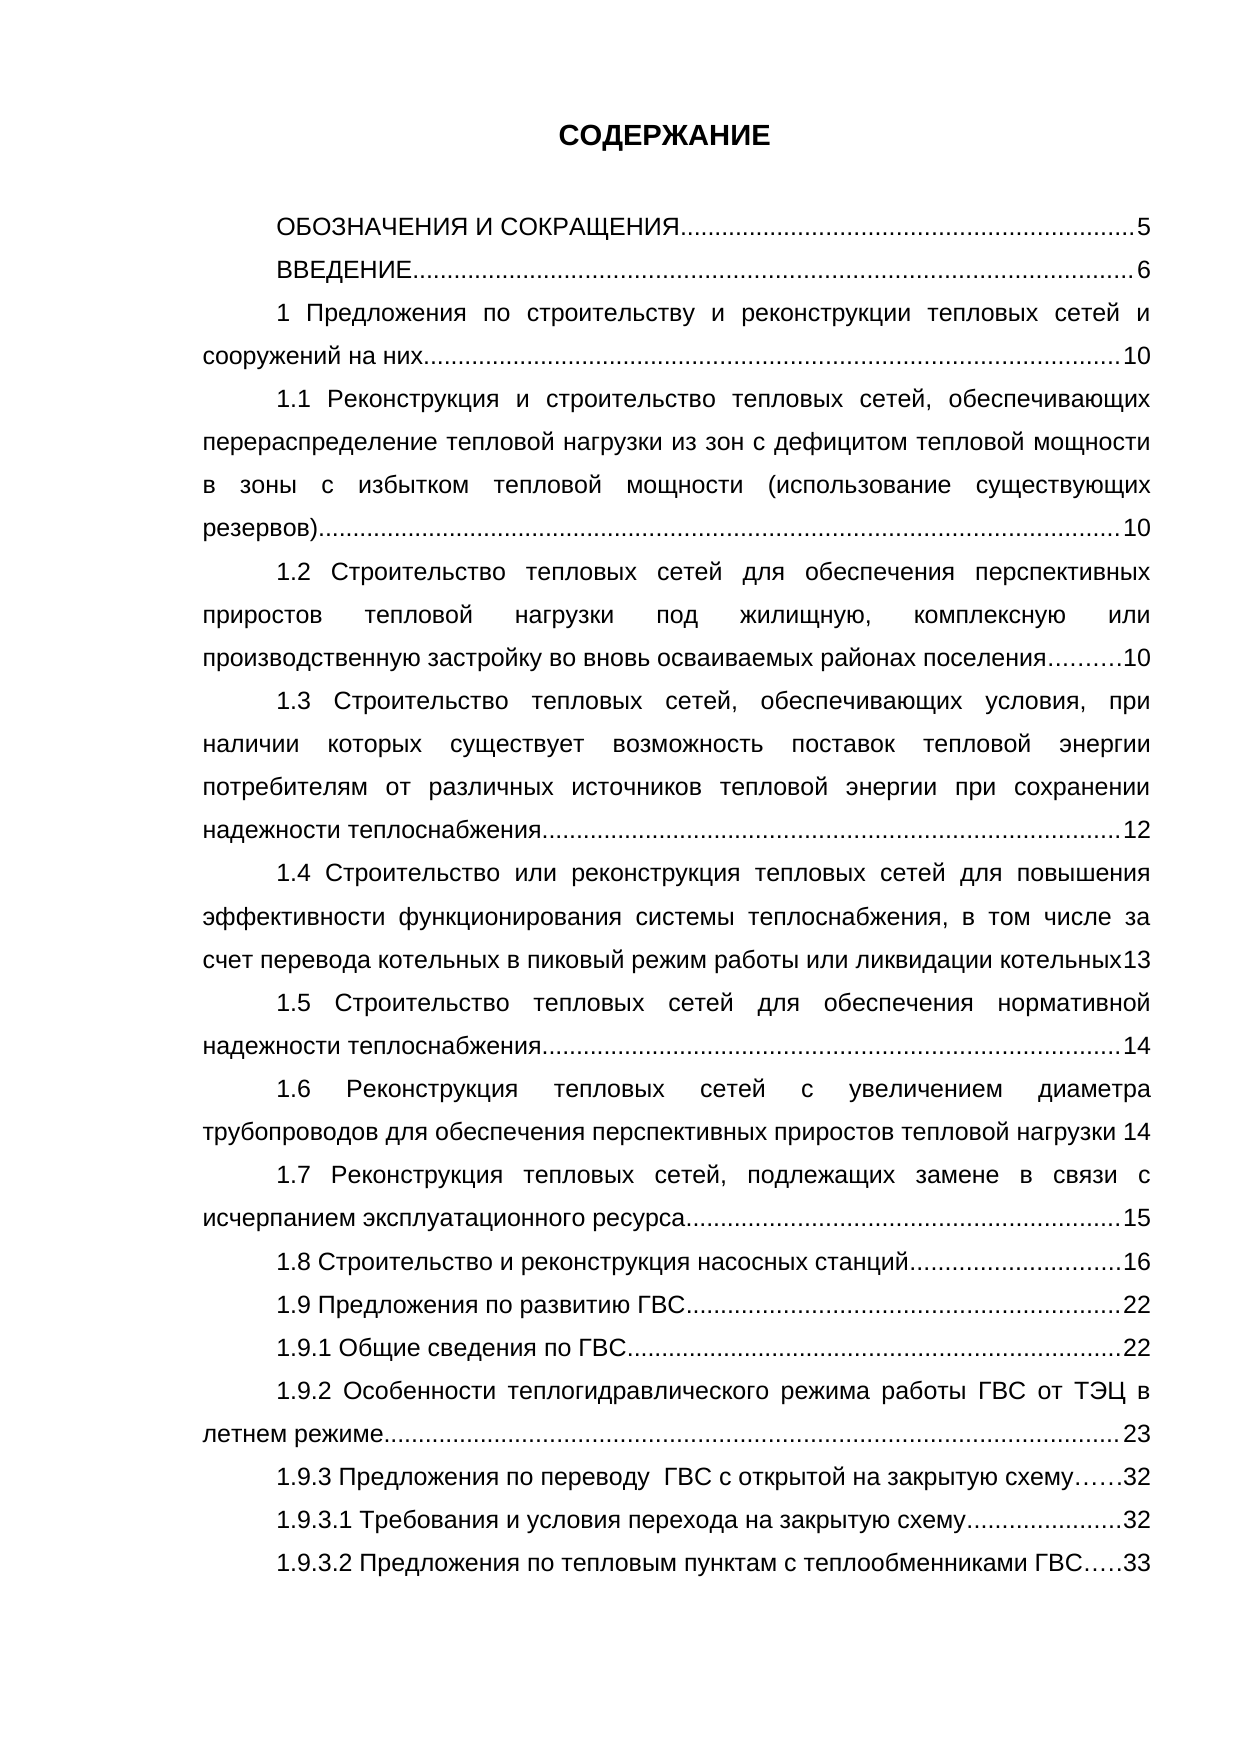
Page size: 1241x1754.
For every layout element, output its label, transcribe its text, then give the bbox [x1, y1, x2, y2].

text 1.4 Строительство или реконструкция тепловых сетей для повышения эффективности функционирования системы теплоснабжения, в том числе за счет перевода котельных в пиковый режим работы или ликвидации котельных 13 [202, 858, 1152, 973]
text 1.9.3 Предложения по переводу ГВС с открытой на закрытую схему 32 [202, 1462, 1152, 1491]
text СОДЕРЖАНИЕ [177, 118, 1152, 152]
text 1.9.3.1 Требования и условия перехода на закрытую схему 32 [202, 1505, 1152, 1534]
text 1.8 Строительство и реконструкция насосных станций 16 [202, 1247, 1152, 1275]
text 1.6 Реконструкция тепловых сетей с увеличением диаметра трубопроводов для обеспечения перспективных приростов тепловой нагрузки 14 [202, 1074, 1152, 1146]
text 1.9.2 Особенности теплогидравлического режима работы ГВС от ТЭЦ в летнем режиме 23 [202, 1376, 1152, 1448]
text 1.9.3.2 Предложения по тепловым пунктам с теплообменниками ГВС 33 [202, 1548, 1152, 1577]
text 1.3 Строительство тепловых сетей, обеспечивающих условия, при наличии которых существует возможность поставок тепловой энергии потребителям от различных источников тепловой энергии при сохранении надежности теплоснабжения 12 [202, 686, 1152, 844]
text 1.5 Строительство тепловых сетей для обеспечения нормативной надежности теплоснабжения 14 [202, 988, 1152, 1060]
text 1.9 Предложения по развитию ГВС 22 [202, 1290, 1152, 1318]
text 1 Предложения по строительству и реконструкции тепловых сетей и сооружений на них 10 [202, 298, 1152, 370]
text 1.7 Реконструкция тепловых сетей, подлежащих замене в связи с исчерпанием эксплуатационного ресурса 15 [202, 1160, 1152, 1232]
text ОБОЗНАЧЕНИЯ И СОКРАЩЕНИЯ 5 [202, 212, 1152, 240]
text 1.1 Реконструкция и строительство тепловых сетей, обеспечивающих перераспределение тепловой нагрузки из зон с дефицитом тепловой мощности в зоны с избытком тепловой мощности (использование существующих резервов) 10 [202, 384, 1152, 542]
text ВВЕДЕНИЕ 6 [202, 255, 1152, 283]
text 1.9.1 Общие сведения по ГВС 22 [202, 1333, 1152, 1362]
text 1.2 Строительство тепловых сетей для обеспечения перспективных приростов тепловой нагрузки под жилищную, комплексную или производственную застройку во вновь осваиваемых районах поселения 10 [202, 557, 1152, 672]
